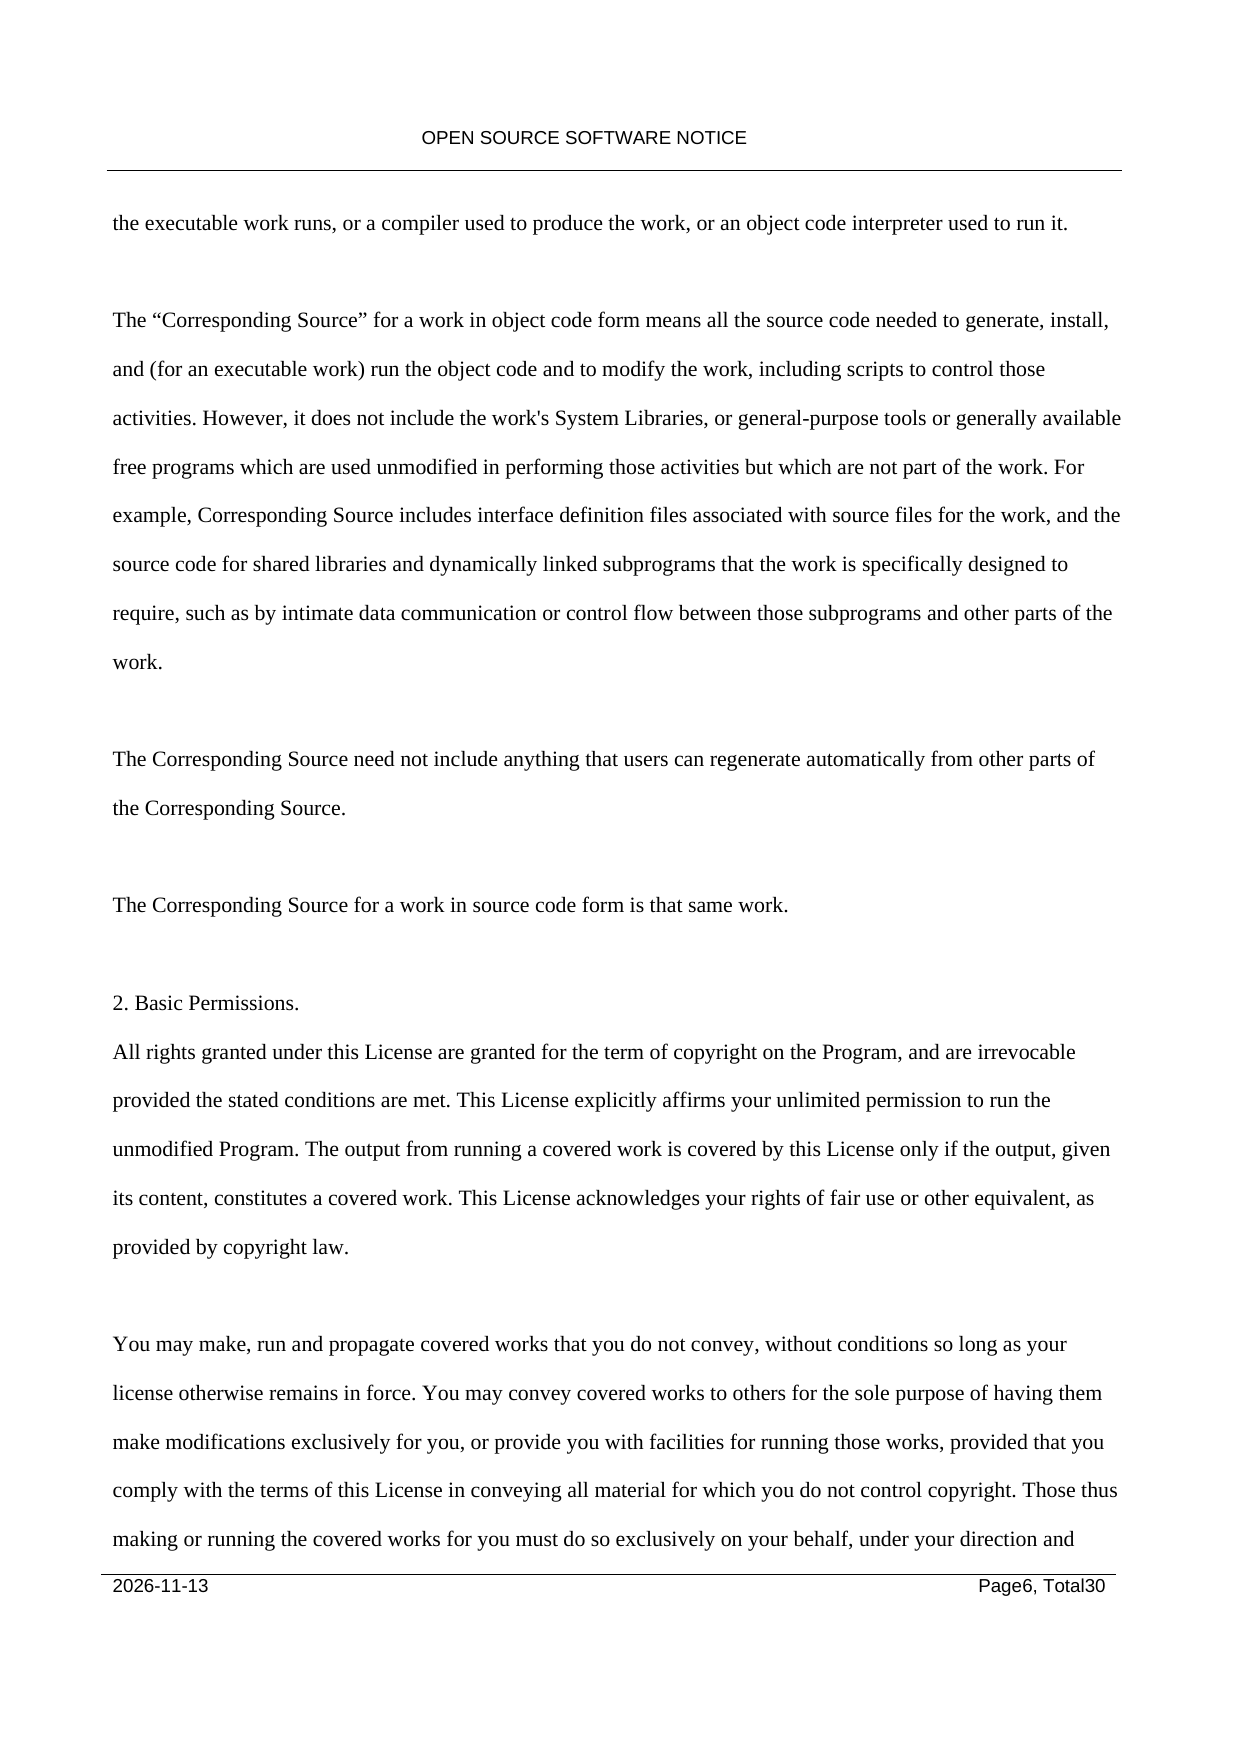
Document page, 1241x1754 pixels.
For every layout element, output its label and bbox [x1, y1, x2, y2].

text [112, 206, 1128, 1555]
